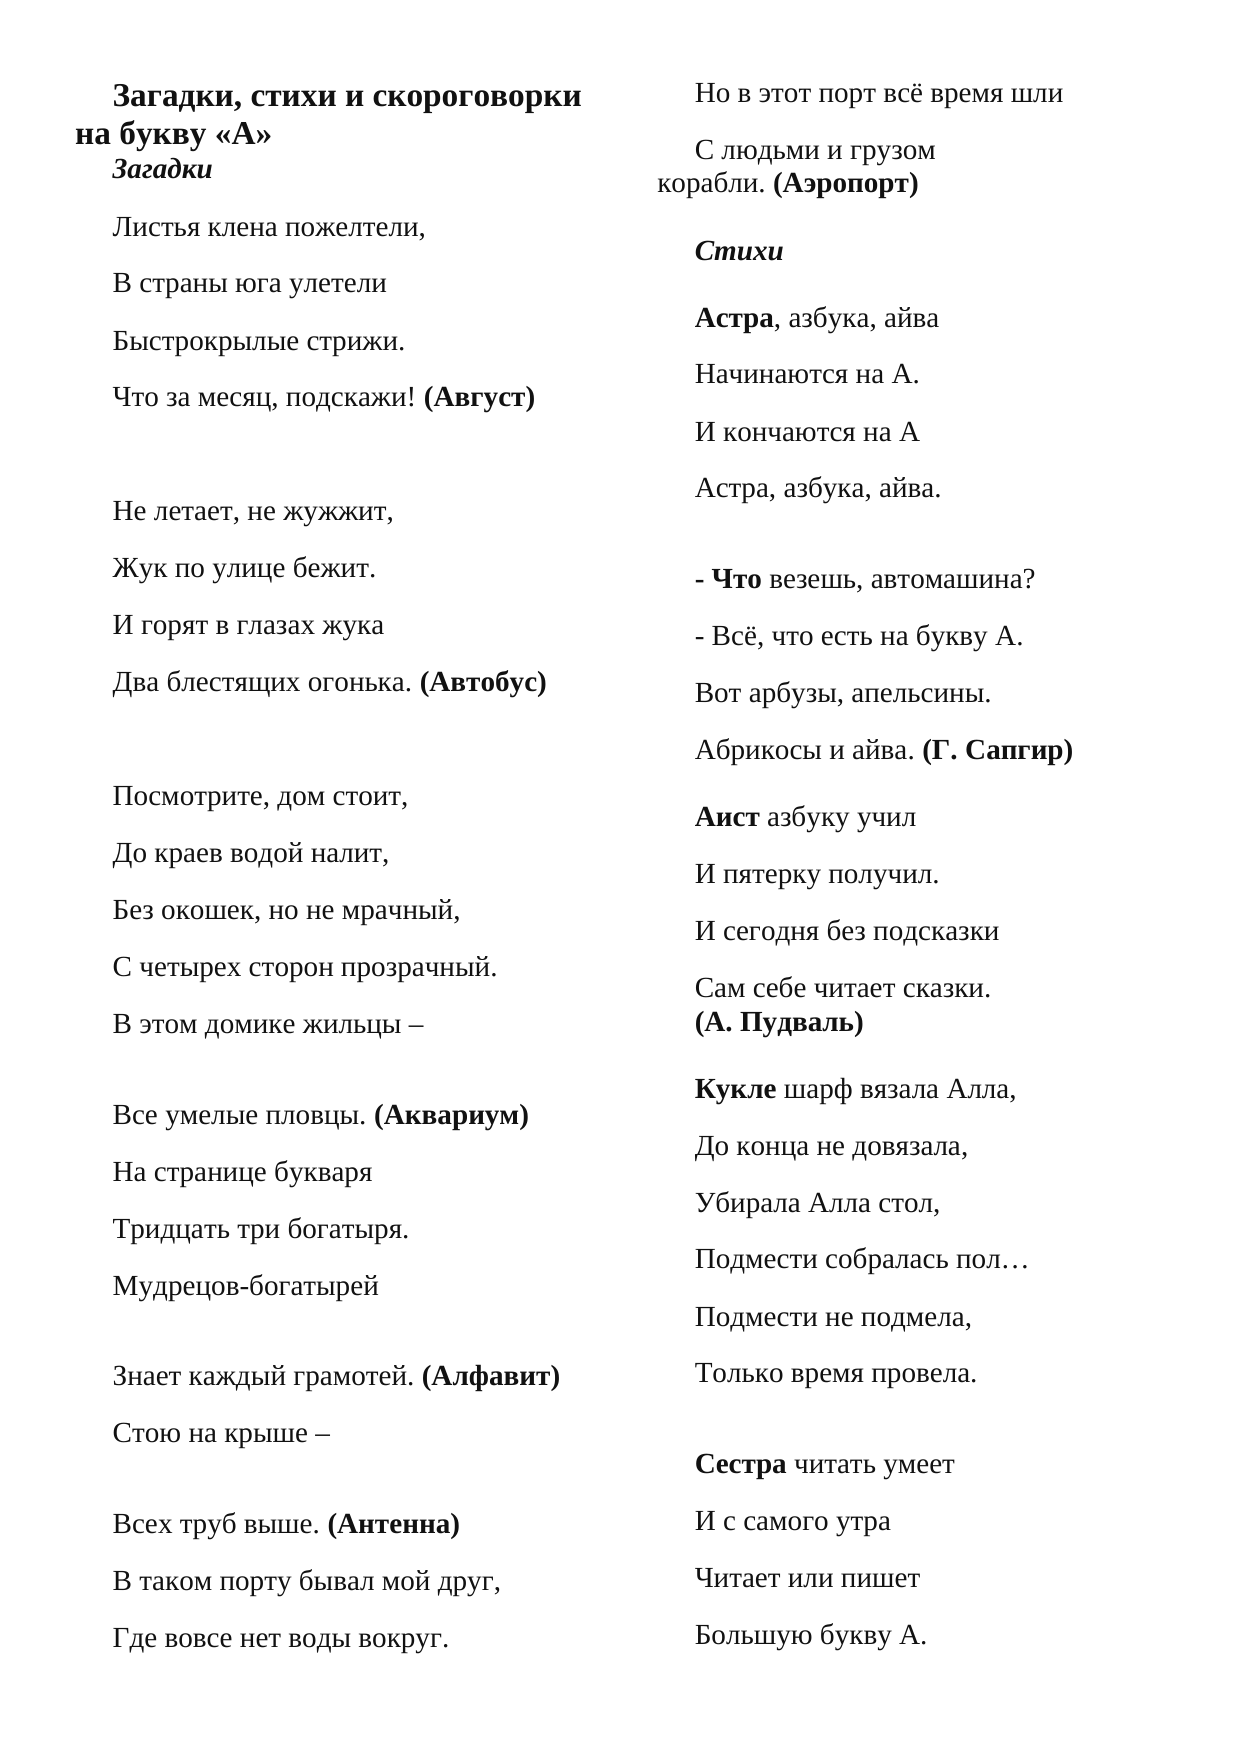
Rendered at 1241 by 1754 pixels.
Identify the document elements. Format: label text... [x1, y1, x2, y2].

text - Что везешь, автомашина? [657, 561, 1165, 595]
text И сегодня без подсказки [657, 913, 1165, 947]
text Знает каждый грамотей. (Алфавит) [75, 1358, 583, 1392]
text До краев водой налит, [75, 835, 583, 869]
text Листья клена пожелтели, [75, 209, 583, 242]
text Все умелые пловцы. (Аквариум) [75, 1097, 583, 1130]
text Посмотрите, дом стоит, [75, 778, 583, 812]
text Быстрокрылые стрижи. [75, 323, 583, 356]
text До конца не довязала, [657, 1128, 1165, 1161]
text Астра, азбука, айва [657, 300, 1165, 333]
text Сам себе читает сказки. [657, 970, 1165, 1004]
text Убирала Алла стол, [657, 1185, 1165, 1218]
text Но в этот порт всё время шли [657, 75, 1165, 108]
text И с самого утра [657, 1503, 1165, 1537]
text Загадки [75, 152, 583, 185]
text В таком порту бывал мой друг, [75, 1563, 583, 1596]
text Мудрецов-богатырей [75, 1268, 583, 1301]
text В страны юга улетели [75, 266, 583, 299]
text (А. Пудваль) [657, 1004, 1165, 1037]
text С четырех сторон прозрачный. [75, 949, 583, 983]
text С людьми и грузом корабли. (Аэропорт) [657, 132, 1165, 199]
text Жук по улице бежит. [75, 551, 583, 584]
text Абрикосы и айва. (Г. Сапгир) [657, 732, 1165, 766]
text - Всё, что есть на букву А. [657, 618, 1165, 652]
text И горят в глазах жука [75, 607, 583, 641]
text Кукле шарф вязала Алла, [657, 1071, 1165, 1104]
text Стою на крыше – [75, 1415, 583, 1449]
text Не летает, не жужжит, [75, 493, 583, 527]
text Что за месяц, подскажи! (Август) [75, 379, 583, 413]
text Вот арбузы, апельсины. [657, 675, 1165, 709]
text Читает или пишет [657, 1560, 1165, 1594]
text Два блестящих огонька. (Автобус) [75, 664, 583, 698]
text Большую букву А. [657, 1617, 1165, 1651]
text Астра, азбука, айва. [657, 471, 1165, 504]
text Аист азбуку учил [657, 799, 1165, 833]
text На странице букваря [75, 1154, 583, 1187]
text Стихи [657, 233, 1165, 266]
text В этом домике жильцы – [75, 1006, 583, 1040]
text И кончаются на А [657, 414, 1165, 447]
text Тридцать три богатыря. [75, 1211, 583, 1244]
text Без окошек, но не мрачный, [75, 892, 583, 926]
text Загадки, стихи и скороговорки на букву «А» [75, 75, 583, 152]
text Сестра читать умеет [657, 1446, 1165, 1480]
text Начинаются на А. [657, 357, 1165, 390]
text Где вовсе нет воды вокруг. [75, 1620, 583, 1653]
text Только время провела. [657, 1356, 1165, 1389]
text Всех труб выше. (Антенна) [75, 1506, 583, 1539]
text Подмести не подмела, [657, 1299, 1165, 1332]
text Подмести собралась пол… [657, 1242, 1165, 1275]
text И пятерку получил. [657, 856, 1165, 890]
